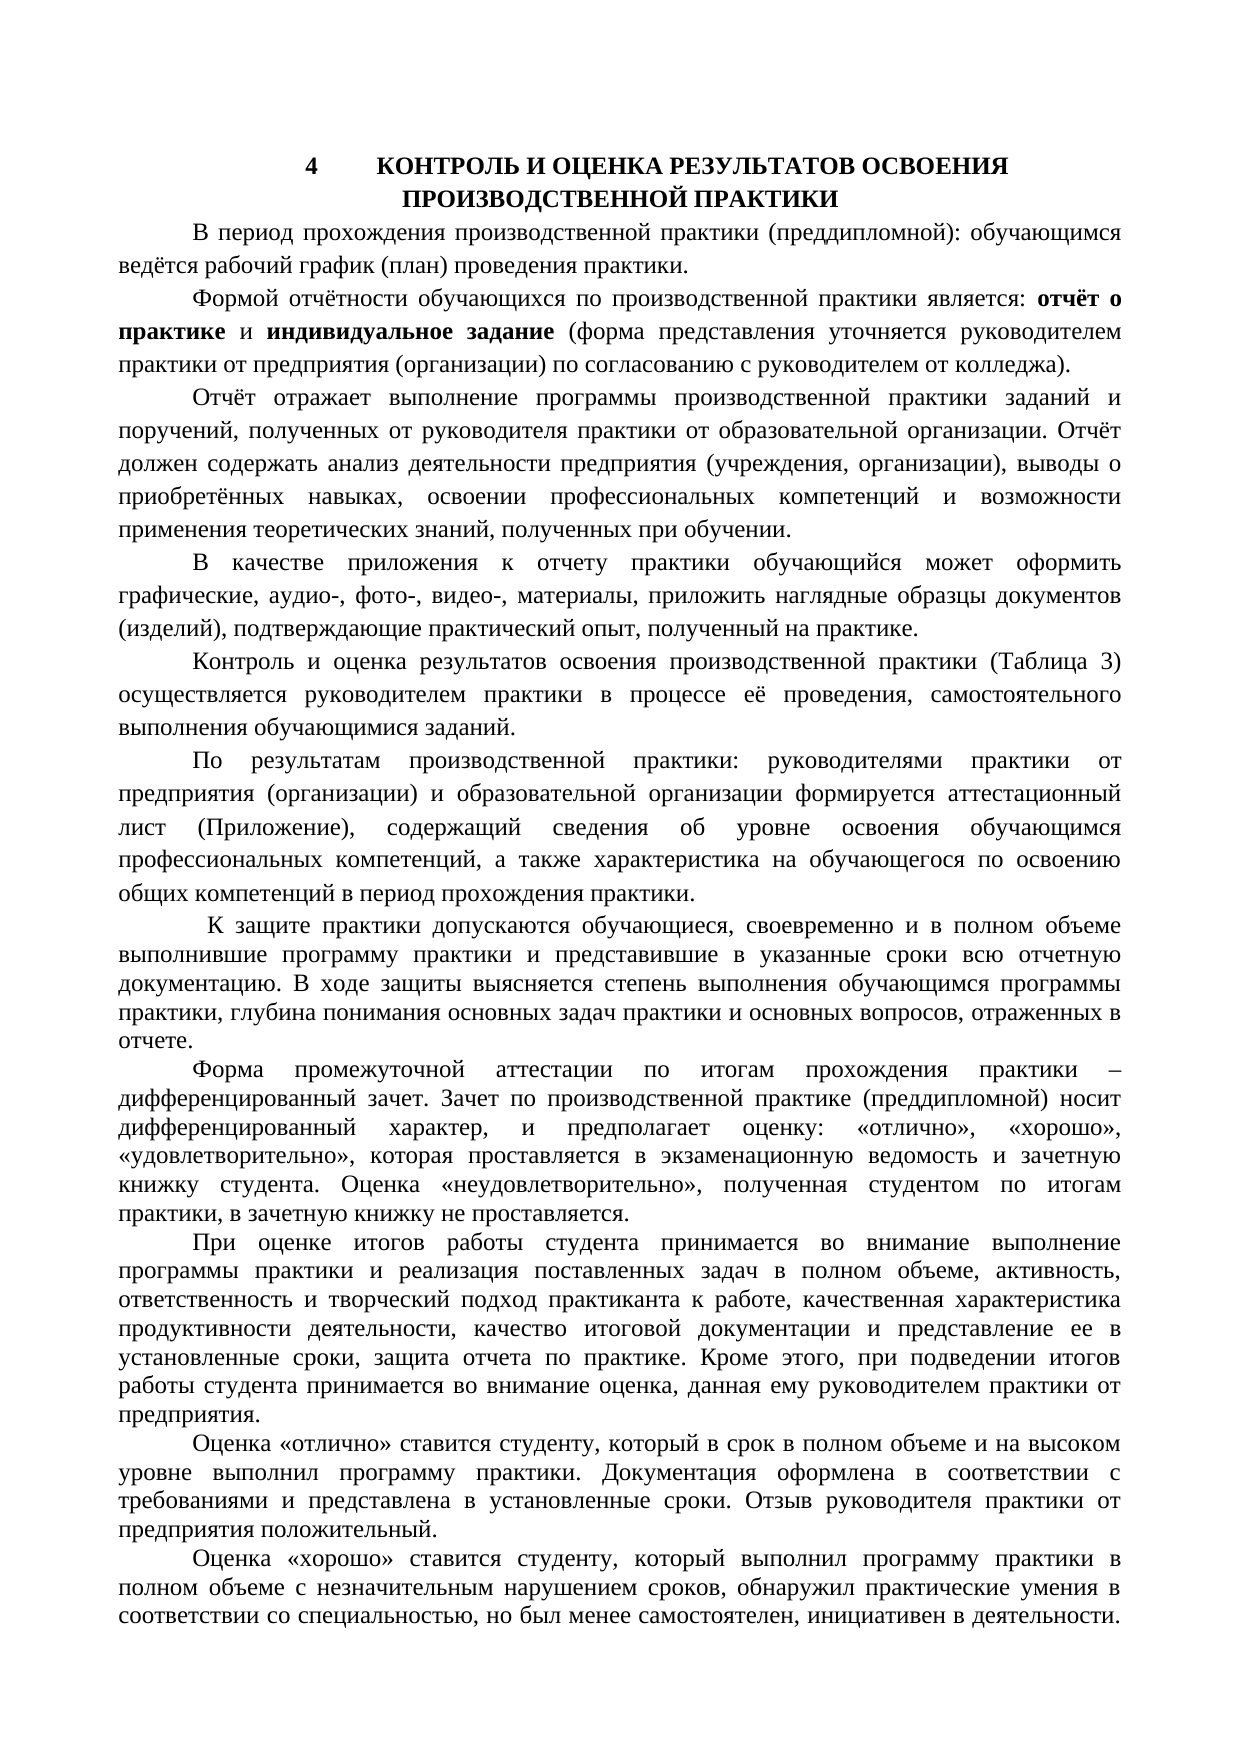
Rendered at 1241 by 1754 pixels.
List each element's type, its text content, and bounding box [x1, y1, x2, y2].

text Контроль и оценка результатов освоения производственной практики (Таблица 3) осуществляется руководителем практики в процессе её проведения, самостоятельного выполнения обучающимися заданий. [118, 646, 1122, 741]
text В качестве приложения к отчету практики обучающийся может оформить графические, аудио-, фото-, видео-, материалы, приложить наглядные образцы документов (изделий), подтверждающие практический опыт, полученный на практике. [118, 547, 1122, 642]
text Форма промежуточной аттестации по итогам прохождения практики – дифференцированный зачет. Зачет по производственной практике (преддипломной) носит дифференцированный характер, и предполагает оценку: «отлично», «хорошо», «удовлетворительно», которая проставляется в экзаменационную ведомость и зачетную книжку студента. Оценка «неудовлетворительно», полученная студентом по итогам практики, в зачетную книжку не проставляется. [118, 1054, 1122, 1227]
text Отчёт отражает выполнение программы производственной практики заданий и поручений, полученных от руководителя практики от образовательной организации. Отчёт должен содержать анализ деятельности предприятия (учреждения, организации), выводы о приобретённых навыках, освоении профессиональных компетенций и возможности применения теоретических знаний, полученных при обучении. [118, 382, 1122, 543]
text В период прохождения производственной практики (преддипломной): обучающимся ведётся рабочий график (план) проведения практики. [118, 217, 1122, 279]
text По результатам производственной практики: руководителями практики от предприятия (организации) и образовательной организации формируется аттестационный лист (Приложение), содержащий сведения об уровне освоения обучающимся профессиональных компетенций, а также характеристика на обучающегося по освоению общих компетенций в период прохождения практики. [118, 746, 1122, 906]
text Оценка «отлично» ставится студенту, который в срок в полном объеме и на высоком уровне выполнил программу практики. Документация оформлена в соответствии с требованиями и представлена в установленные сроки. Отзыв руководителя практики от предприятия положительный. [118, 1428, 1122, 1543]
text К защите практики допускаются обучающиеся, своевременно и в полном объеме выполнившие программу практики и представившие в указанные сроки всю отчетную документацию. В ходе защиты выясняется степень выполнения обучающимся программы практики, глубина понимания основных задач практики и основных вопросов, отраженных в отчете. [118, 911, 1122, 1054]
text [118, 1543, 1122, 1629]
list КОНТРОЛЬ И ОЦЕНКА РЕЗУЛЬТАТОВ ОСВОЕНИЯ ПРОИЗВОДСТВЕННОЙ ПРАКТИКИ [118, 151, 1122, 213]
text Формой отчётности обучающихся по производственной практики является: отчёт о практике и индивидуальное задание (форма представления уточняется руководителем практики от предприятия (организации) по согласованию с руководителем от колледжа). [118, 283, 1122, 378]
text При оценке итогов работы студента принимается во внимание выполнение программы практики и реализация поставленных задач в полном объеме, активность, ответственность и творческий подход практиканта к работе, качественная характеристика продуктивности деятельности, качество итоговой документации и представление ее в установленные сроки, защита отчета по практике. Кроме этого, при подведении итогов работы студента принимается во внимание оценка, данная ему руководителем практики от предприятия. [118, 1227, 1122, 1428]
